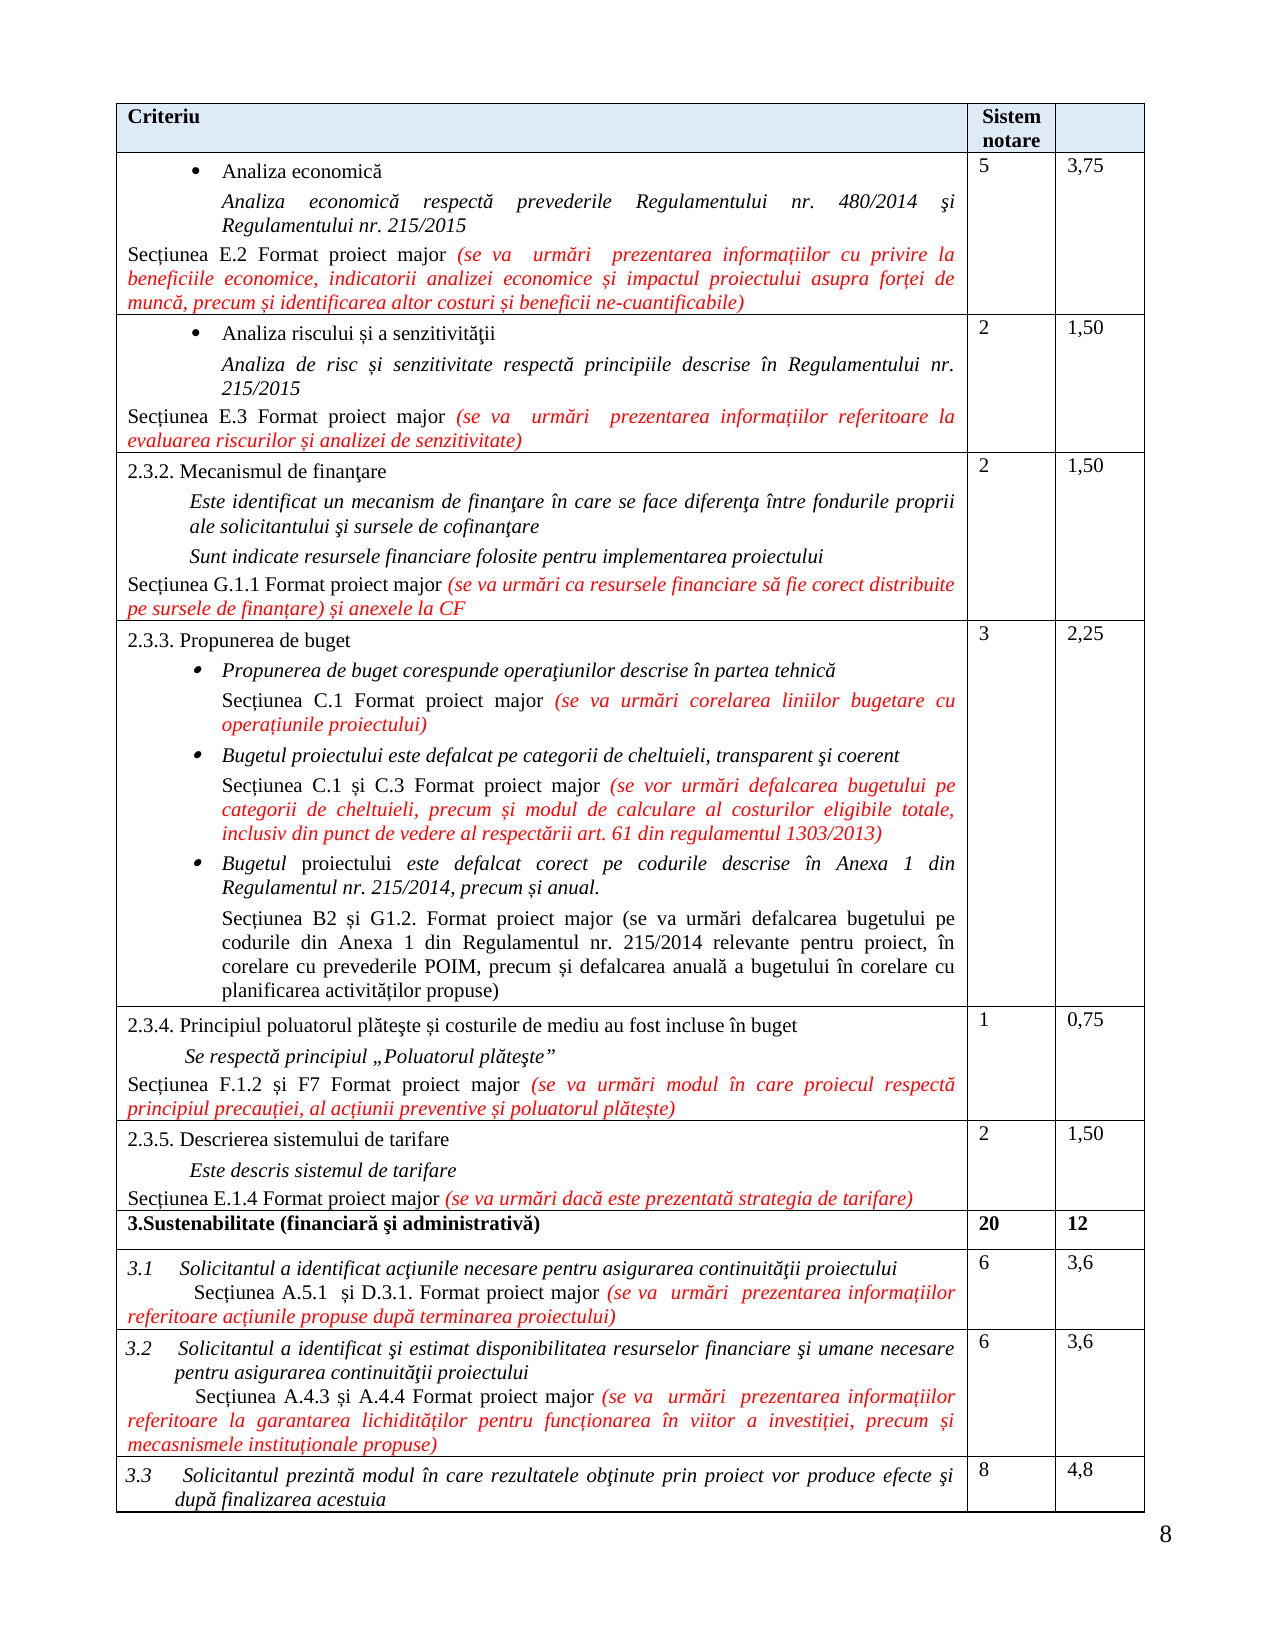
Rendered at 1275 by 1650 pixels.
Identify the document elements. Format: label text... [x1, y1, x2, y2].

table_cell 5 [968, 153, 1055, 314]
table_header Sistem notare [968, 104, 1055, 152]
table_cell 8 [968, 1457, 1055, 1511]
table_cell 6 [968, 1250, 1055, 1328]
table_cell 2.3.5. Descrierea sistemului de tarifare Este descris sistemul de tarifare Secțiunea E.1.4 Format proiect major (se va urmări dacă este prezentată strategia de tarifare) [117, 1121, 967, 1210]
table_cell 1 [968, 1007, 1055, 1120]
table_cell 0,75 [1056, 1007, 1144, 1120]
table_cell Analiza economică Analiza economică respectă prevederile Regulamentului nr. 480/2014 şi Regulamentului nr. 215/2015 Secțiunea E.2 Format proiect major (se va urmări prezentarea informațiilor cu privire la beneficiile economice, indicatorii analizei economice și impactul proiectului asupra forței de muncă, precum și identificarea altor costuri și beneficii ne-cuantificabile) [117, 153, 967, 314]
table_cell 1,50 [1056, 1121, 1144, 1210]
table_cell Analiza riscului și a senzitivităţii Analiza de risc și senzitivitate respectă principiile descrise în Regulamentului nr. 215/2015 Secțiunea E.3 Format proiect major (se va urmări prezentarea informațiilor referitoare la evaluarea riscurilor și analizei de senzitivitate) [117, 315, 967, 452]
table_cell 2.3.3. Propunerea de buget Propunerea de buget corespunde operaţiunilor descrise în partea tehnică Secțiunea C.1 Format proiect major (se va urmări corelarea liniilor bugetare cu operațiunile proiectului) Bugetul proiectului este defalcat pe categorii de cheltuieli, transparent şi coerent Secțiunea C.1 și C.3 Format proiect major (se vor urmări defalcarea bugetului pe categorii de cheltuieli, precum și modul de calculare al costurilor eligibile totale, inclusiv din punct de vedere al respectării art. 61 din regulamentul 1303/2013) Bugetul proiectului este defalcat corect pe codurile descrise în Anexa 1 din Regulamentul nr. 215/2014, precum și anual. Secțiunea B2 și G1.2. Format proiect major (se va urmări defalcarea bugetului pe codurile din Anexa 1 din Regulamentul nr. 215/2014 relevante pentru proiect, în corelare cu prevederile POIM, precum și defalcarea anuală a bugetului în corelare cu planificarea activităților propuse) [117, 621, 967, 1006]
table_cell 2 [968, 315, 1055, 452]
table_cell 3,75 [1056, 153, 1144, 314]
table_cell 2.3.2. Mecanismul de finanţare Este identificat un mecanism de finanţare în care se face diferenţa între fondurile proprii ale solicitantului şi sursele de cofinanţare Sunt indicate resursele financiare folosite pentru implementarea proiectului Secțiunea G.1.1 Format proiect major (se va urmări ca resursele financiare să fie corect distribuite pe sursele de finanțare) și anexele la CF [117, 453, 967, 620]
table_header [1056, 104, 1144, 152]
table_cell 3,6 [1056, 1330, 1144, 1456]
table_cell 3.2 Solicitantul a identificat şi estimat disponibilitatea resurselor financiare şi umane necesare pentru asigurarea continuităţii proiectului Secțiunea A.4.3 și A.4.4 Format proiect major (se va urmări prezentarea informațiilor referitoare la garantarea lichidităților pentru funcționarea în viitor a investiției, precum și mecasnismele instituționale propuse) [117, 1330, 967, 1456]
table_cell 3,6 [1056, 1250, 1144, 1328]
table_cell 4,8 [1056, 1457, 1144, 1511]
table_cell 3.1 Solicitantul a identificat acţiunile necesare pentru asigurarea continuităţii proiectului Secțiunea A.5.1 și D.3.1. Format proiect major (se va urmări prezentarea informațiilor referitoare acțiunile propuse după terminarea proiectului) [117, 1250, 967, 1328]
table_cell 1,50 [1056, 453, 1144, 620]
table_cell 2,25 [1056, 621, 1144, 1006]
table_cell 12 [1056, 1211, 1144, 1249]
table_cell 2 [968, 453, 1055, 620]
table_cell 3 [968, 621, 1055, 1006]
table_cell 2 [968, 1121, 1055, 1210]
table_header Criteriu [117, 104, 967, 152]
table_cell 3.Sustenabilitate (financiară şi administrativă) [117, 1211, 967, 1249]
table_cell 6 [968, 1330, 1055, 1456]
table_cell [117, 1457, 967, 1511]
table_cell 2.3.4. Principiul poluatorul plăteşte și costurile de mediu au fost incluse în buget Se respectă principiul „Poluatorul plăteşte” Secțiunea F.1.2 și F7 Format proiect major (se va urmări modul în care proiecul respectă principiul precauției, al acțiunii preventive și poluatorul plătește) [117, 1007, 967, 1120]
table_cell 20 [968, 1211, 1055, 1249]
table_cell 1,50 [1056, 315, 1144, 452]
